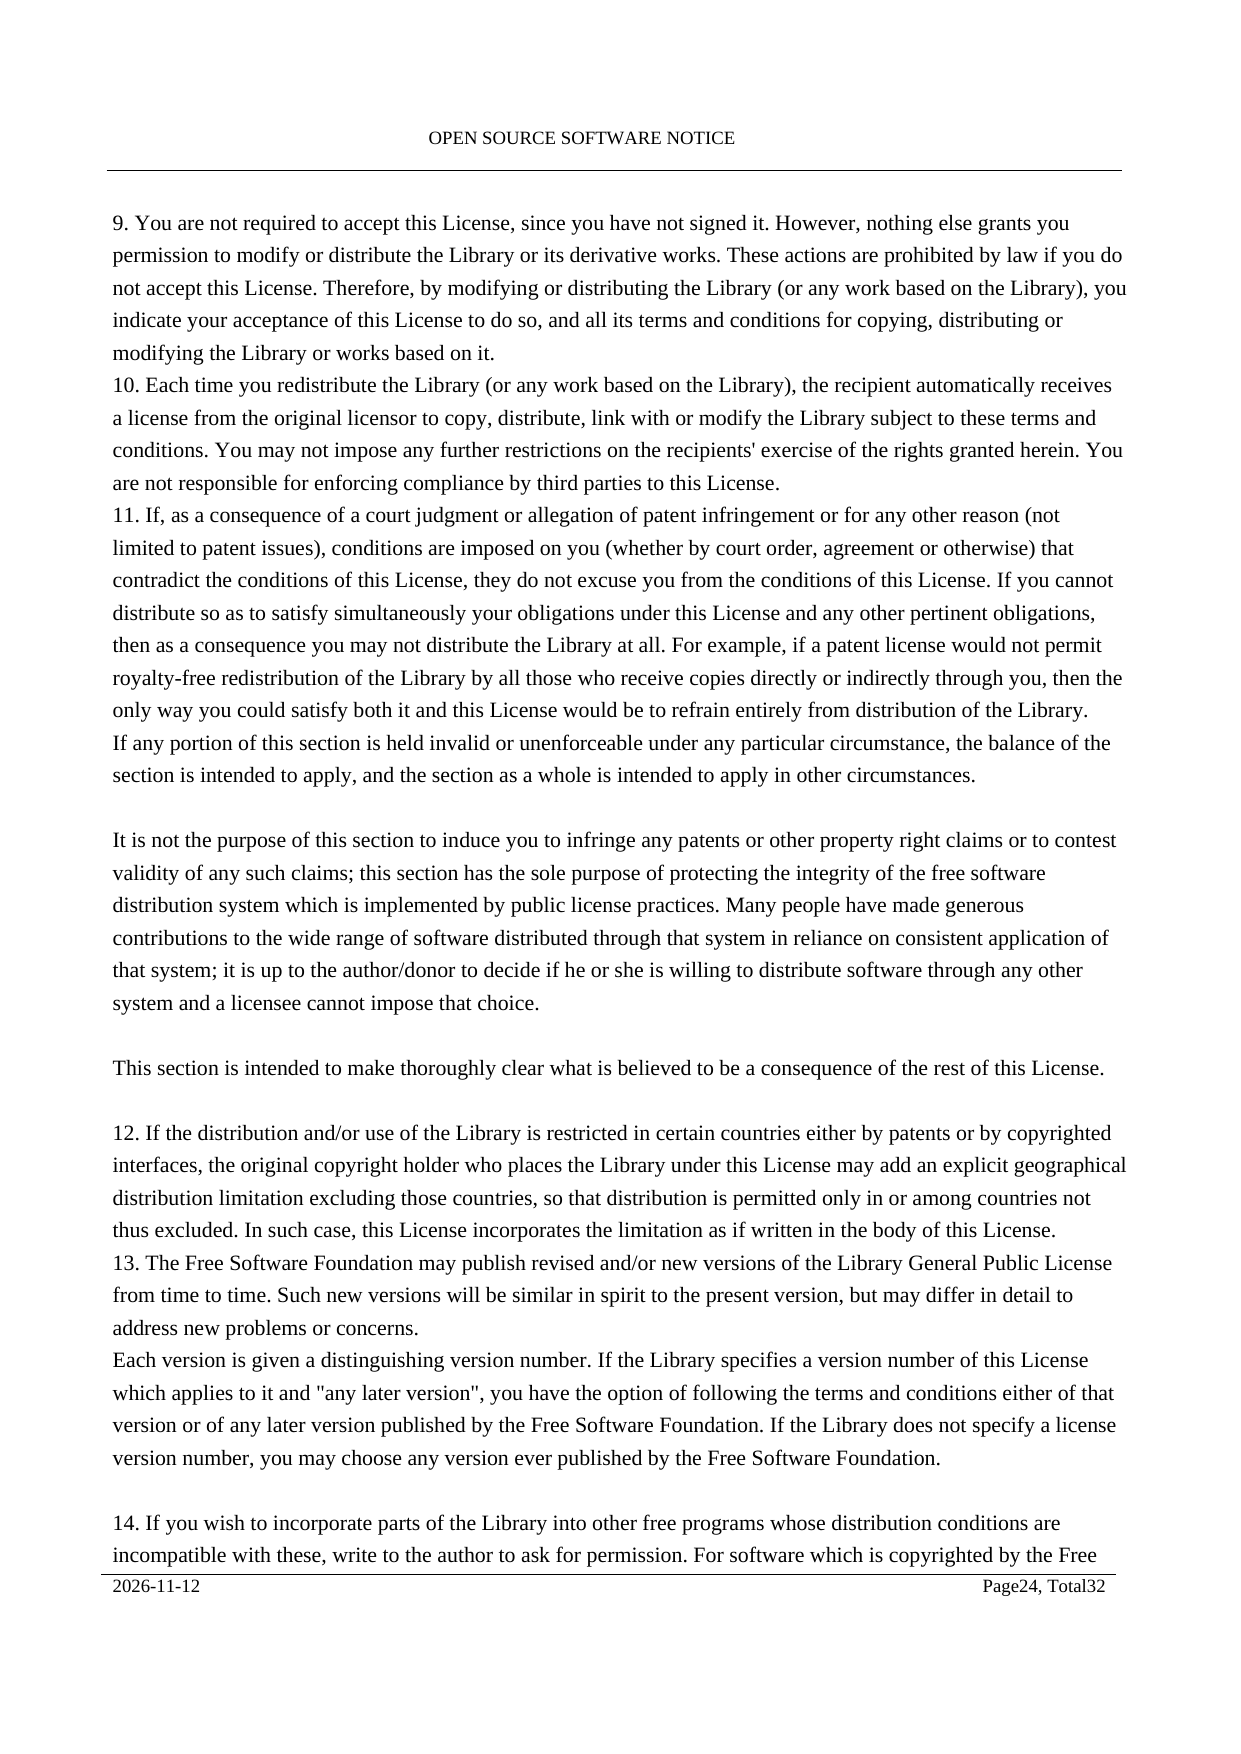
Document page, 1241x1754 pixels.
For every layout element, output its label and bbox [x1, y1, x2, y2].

text [112, 206, 1128, 1571]
